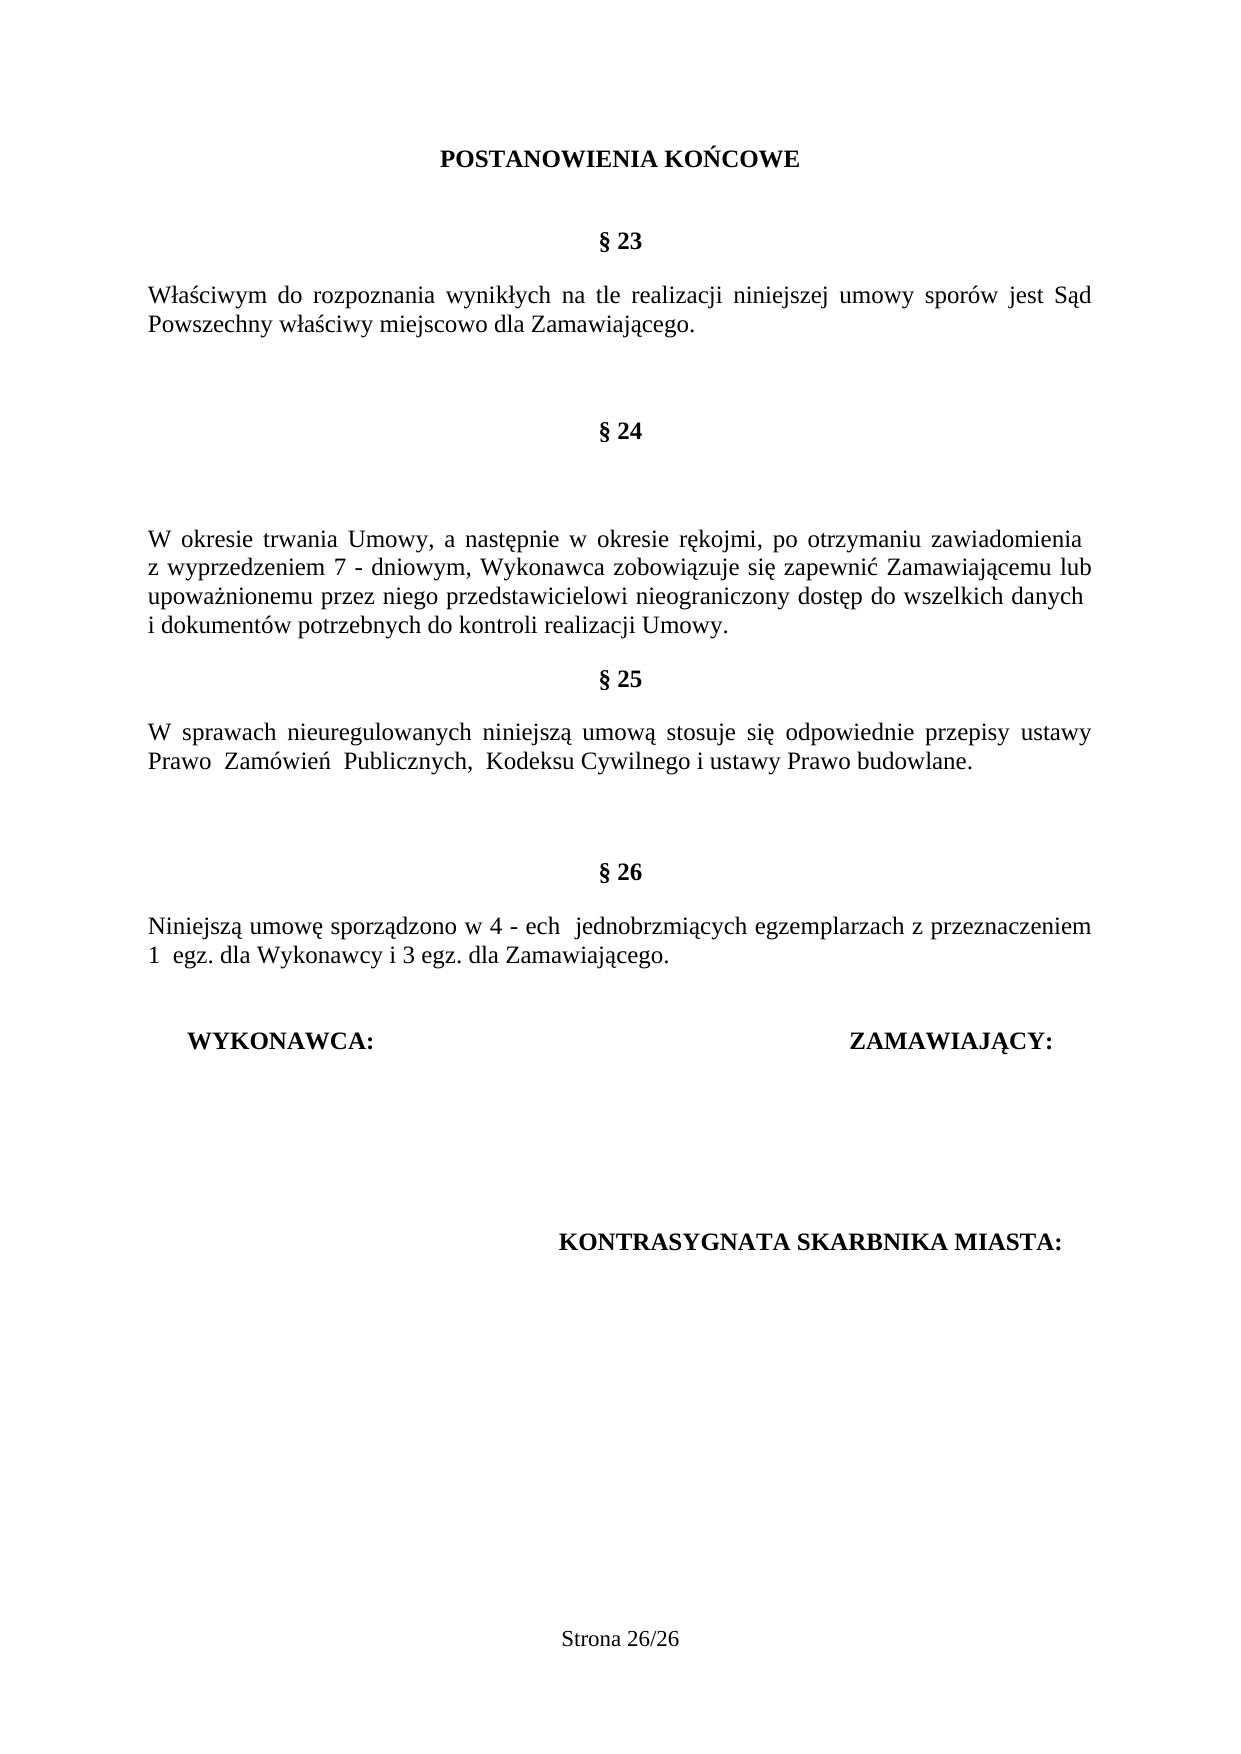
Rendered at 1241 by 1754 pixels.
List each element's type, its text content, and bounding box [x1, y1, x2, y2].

text Niniejszą umowę sporządzono w 4 - ech jednobrzmiących egzemplarzach z przeznaczeniem 1 egz. dla Wykonawcy i 3 egz. dla Zamawiającego. [148, 911, 1093, 969]
text 23 [148, 226, 1093, 255]
text 24 [148, 416, 1093, 445]
text W okresie trwania Umowy, a następnie w okresie rękojmi, po otrzymaniu zawiadomienia z wyprzedzeniem 7 - dniowym, Wykonawca zobowiązuje się zapewnić Zamawiającemu lub upoważnionemu przez niego przedstawicielowi nieograniczony dostęp do wszelkich danych i dokumentów potrzebnych do kontroli realizacji Umowy. [148, 524, 1093, 639]
text WYKONAWCA: ZAMAWIAJĄCY: [148, 1026, 1093, 1055]
text W sprawach nieuregulowanych niniejszą umową stosuje się odpowiednie przepisy ustawy Prawo Zamówień Publicznych, Kodeksu Cywilnego i ustawy Prawo budowlane. [148, 717, 1093, 775]
text Właściwym do rozpoznania wynikłych na tle realizacji niniejszej umowy sporów jest Sąd Powszechny właściwy miejscowo dla Zamawiającego. [148, 280, 1093, 337]
text KONTRASYGNATA SKARBNIKA MIASTA: [148, 1227, 1093, 1256]
text 25 [148, 664, 1093, 692]
text § 26 [148, 857, 1093, 886]
text POSTANOWIENIA KOŃCOWE [148, 144, 1093, 172]
